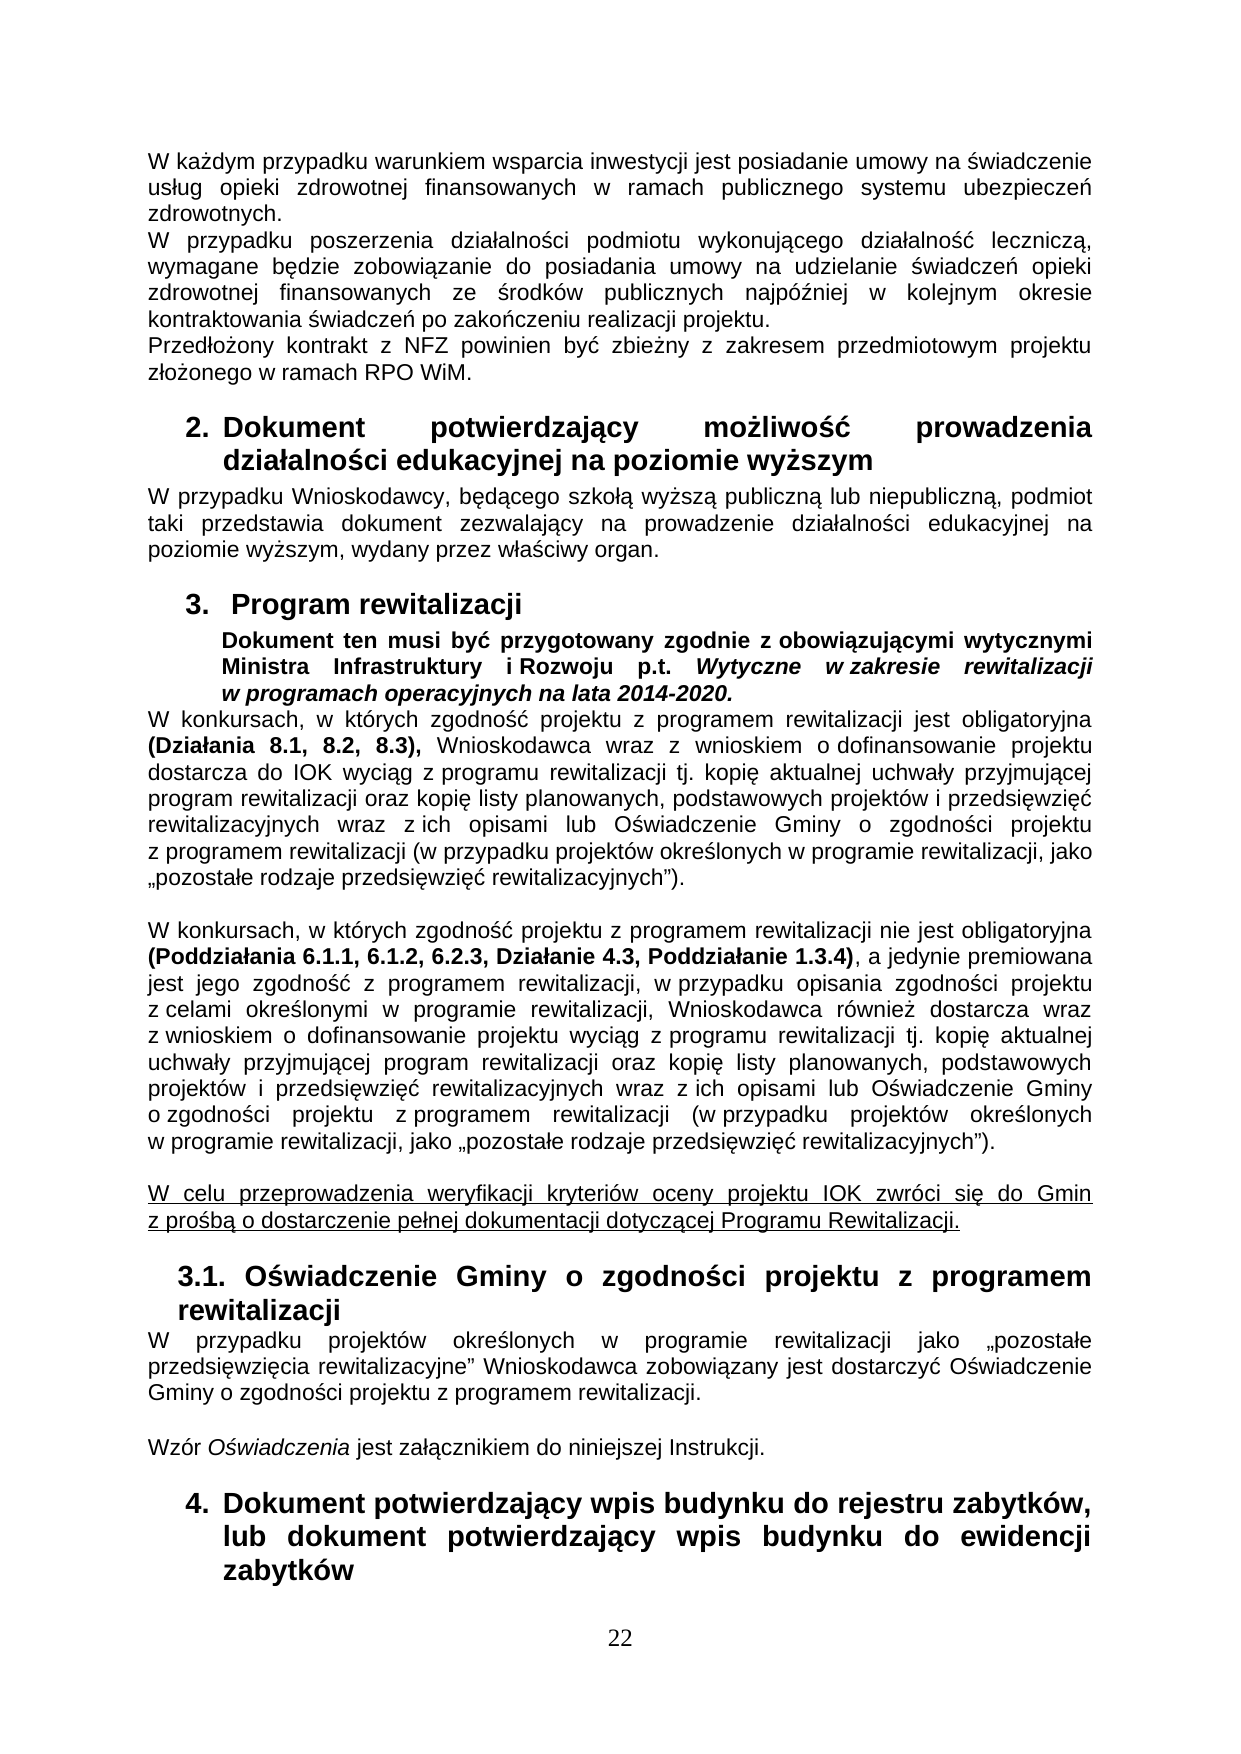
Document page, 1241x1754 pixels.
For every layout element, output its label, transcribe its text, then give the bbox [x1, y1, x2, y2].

text W każdym przypadku warunkiem wsparcia inwestycji jest posiadanie umowy na świadczenie usług opieki zdrowotnej finansowanych w ramach publicznego systemu ubezpieczeń zdrowotnych. [148, 148, 1093, 227]
text W przypadku projektów określonych w programie rewitalizacji jako „pozostałe przedsięwzięcia rewitalizacyjne” Wnioskodawca zobowiązany jest dostarczyć Oświadczenie Gminy o zgodności projektu z programem rewitalizacji. [148, 1327, 1093, 1406]
text Wzór Oświadczenia jest załącznikiem do niniejszej Instrukcji. [148, 1434, 1093, 1461]
text W celu przeprowadzenia weryfikacji kryteriów oceny projektu IOK zwróci się do Gmin z prośbą o dostarczenie pełnej dokumentacji dotyczącej Programu Rewitalizacji. [148, 1204, 1093, 1233]
text Dokument ten musi być przygotowany zgodnie z obowiązującymi wytycznymi Ministra Infrastruktury i Rozwoju p.t. Wytyczne w zakresie rewitalizacji w programach operacyjnych na lata 2014-2020. [221, 627, 1093, 706]
text Przedłożony kontrakt z NFZ powinien być zbieżny z zakresem przedmiotowym projektu złożonego w ramach RPO WiM. [148, 332, 1093, 385]
list Dokument potwierdzający wpis budynku do rejestru zabytków, lub dokument potwierdzający wpis budynku do ewidencji zabytków [185, 1486, 1093, 1586]
text W przypadku poszerzenia działalności podmiotu wykonującego działalność leczniczą, wymagane będzie zobowiązanie do posiadania umowy na udzielanie świadczeń opieki zdrowotnej finansowanych ze środków publicznych najpóźniej w kolejnym okresie kontraktowania świadczeń po zakończeniu realizacji projektu. [148, 227, 1093, 332]
text W celu przeprowadzenia weryfikacji kryteriów oceny projektu IOK zwróci się do Gmin z prośbą o dostarczenie pełnej dokumentacji dotyczącej Programu Rewitalizacji. [148, 1180, 1093, 1203]
list Program rewitalizacji [185, 587, 1093, 621]
list W konkursach, w których zgodność projektu z programem rewitalizacji jest obligatoryjna (Działania 8.1, 8.2, 8.3), Wnioskodawca wraz z wnioskiem o dofinansowanie projektu dostarcza do IOK wyciąg z programu rewitalizacji tj. kopię aktualnej uchwały przyjmującej program rewitalizacji oraz kopię listy planowanych, podstawowych projektów i przedsięwzięć rewitalizacyjnych wraz z ich opisami lub Oświadczenie Gminy o zgodności projektu z programem rewitalizacji (w przypadku projektów określonych w programie rewitalizacji, jako „pozostałe rodzaje przedsięwzięć rewitalizacyjnych”). [148, 706, 1093, 891]
list Dokument potwierdzający możliwość prowadzenia działalności edukacyjnej na poziomie wyższym [185, 410, 1093, 477]
text W przypadku Wnioskodawcy, będącego szkołą wyższą publiczną lub niepubliczną, podmiot taki przedstawia dokument zezwalający na prowadzenie działalności edukacyjnej na poziomie wyższym, wydany przez właściwy organ. [148, 483, 1093, 562]
text 3.1. Oświadczenie Gminy o zgodności projektu z programem rewitalizacji [177, 1259, 1093, 1327]
text W konkursach, w których zgodność projektu z programem rewitalizacji nie jest obligatoryjna (Poddziałania 6.1.1, 6.1.2, 6.2.3, Działanie 4.3, Poddziałanie 1.3.4), a jedynie premiowana jest jego zgodność z programem rewitalizacji, w przypadku opisania zgodności projektu z celami określonymi w programie rewitalizacji, Wnioskodawca również dostarcza wraz z wnioskiem o dofinansowanie projektu wyciąg z programu rewitalizacji tj. kopię aktualnej uchwały przyjmującej program rewitalizacji oraz kopię listy planowanych, podstawowych projektów i przedsięwzięć rewitalizacyjnych wraz z ich opisami lub Oświadczenie Gminy o zgodności projektu z programem rewitalizacji (w przypadku projektów określonych w programie rewitalizacji, jako „pozostałe rodzaje przedsięwzięć rewitalizacyjnych”). [148, 917, 1093, 1154]
